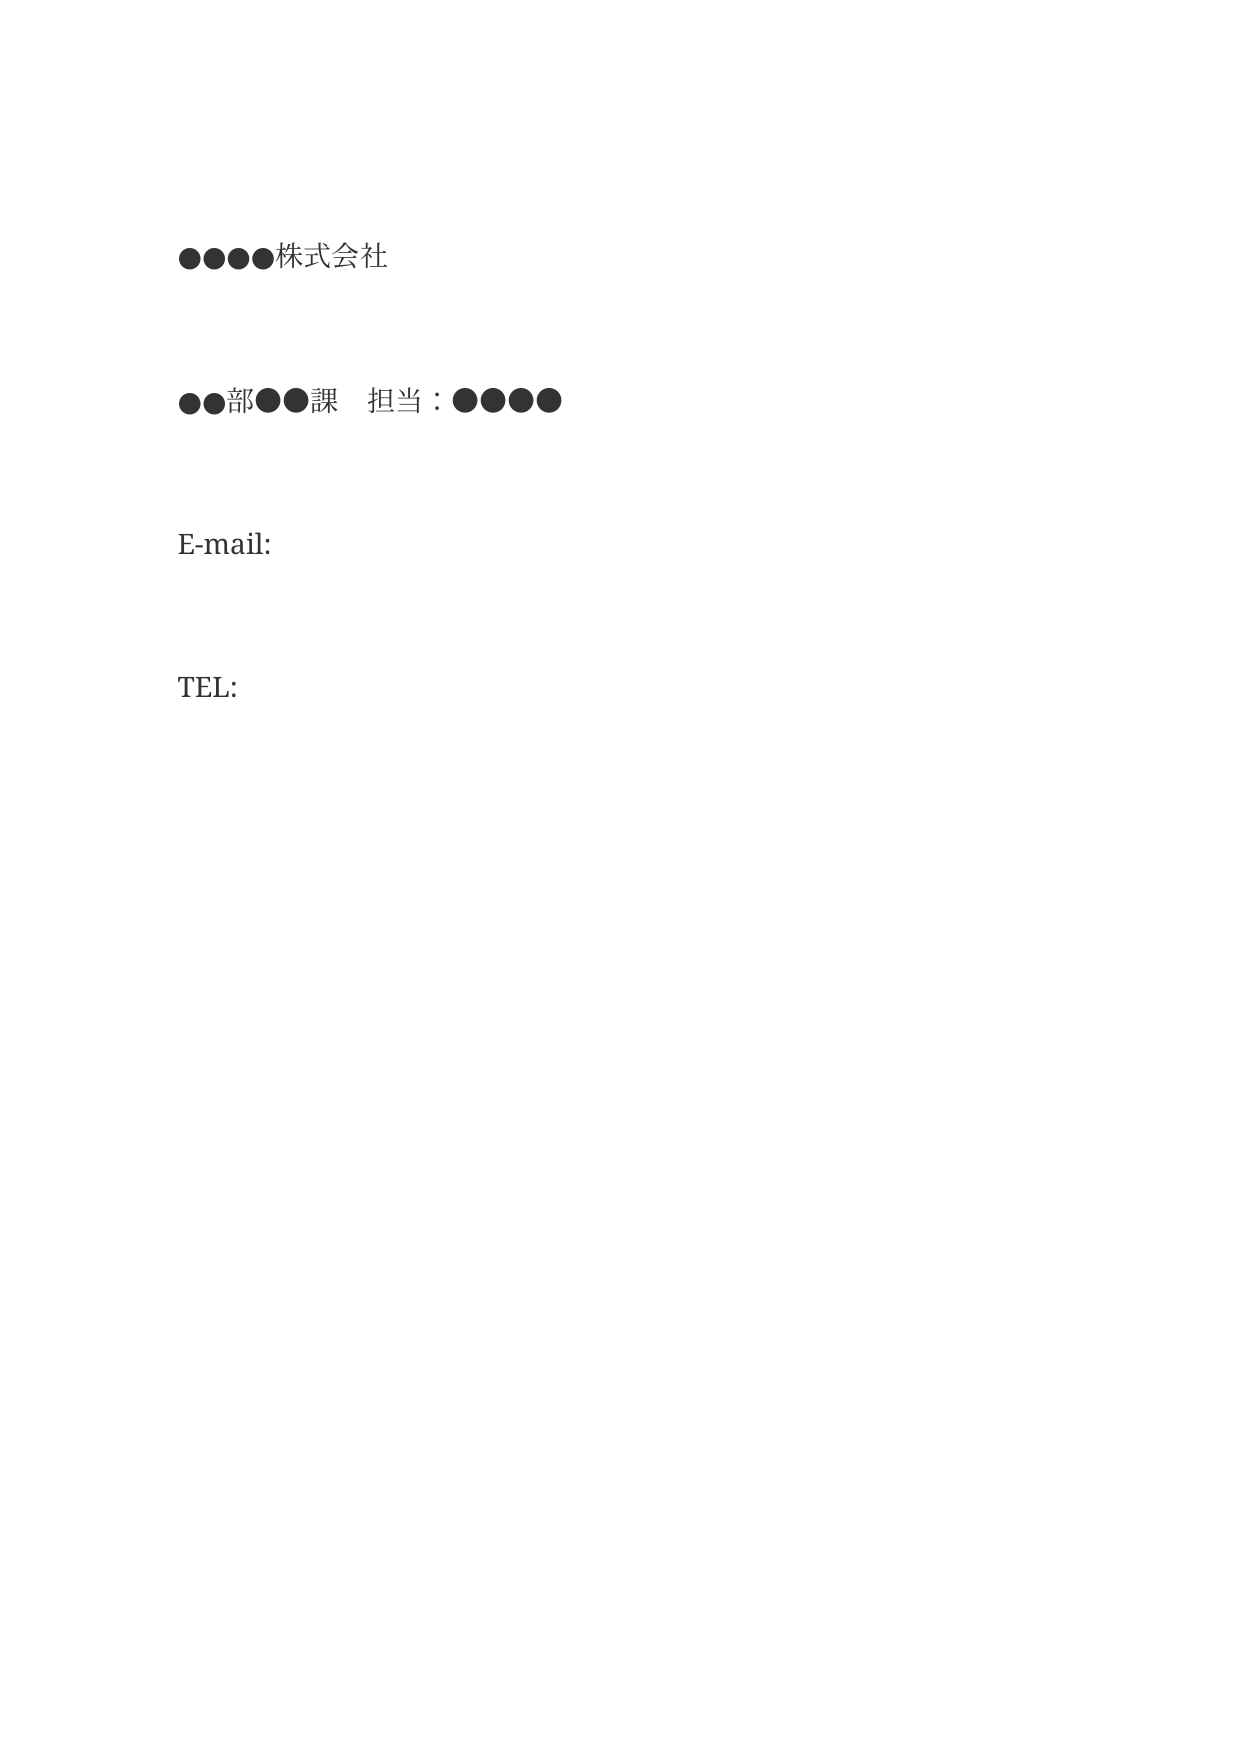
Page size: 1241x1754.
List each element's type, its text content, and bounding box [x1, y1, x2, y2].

text TEL: [177, 649, 1063, 724]
text E-mail: [177, 506, 1063, 581]
text ●●●●株式会社 [177, 217, 1063, 292]
text ●●部●●課 担当：●●●● [177, 362, 1063, 437]
